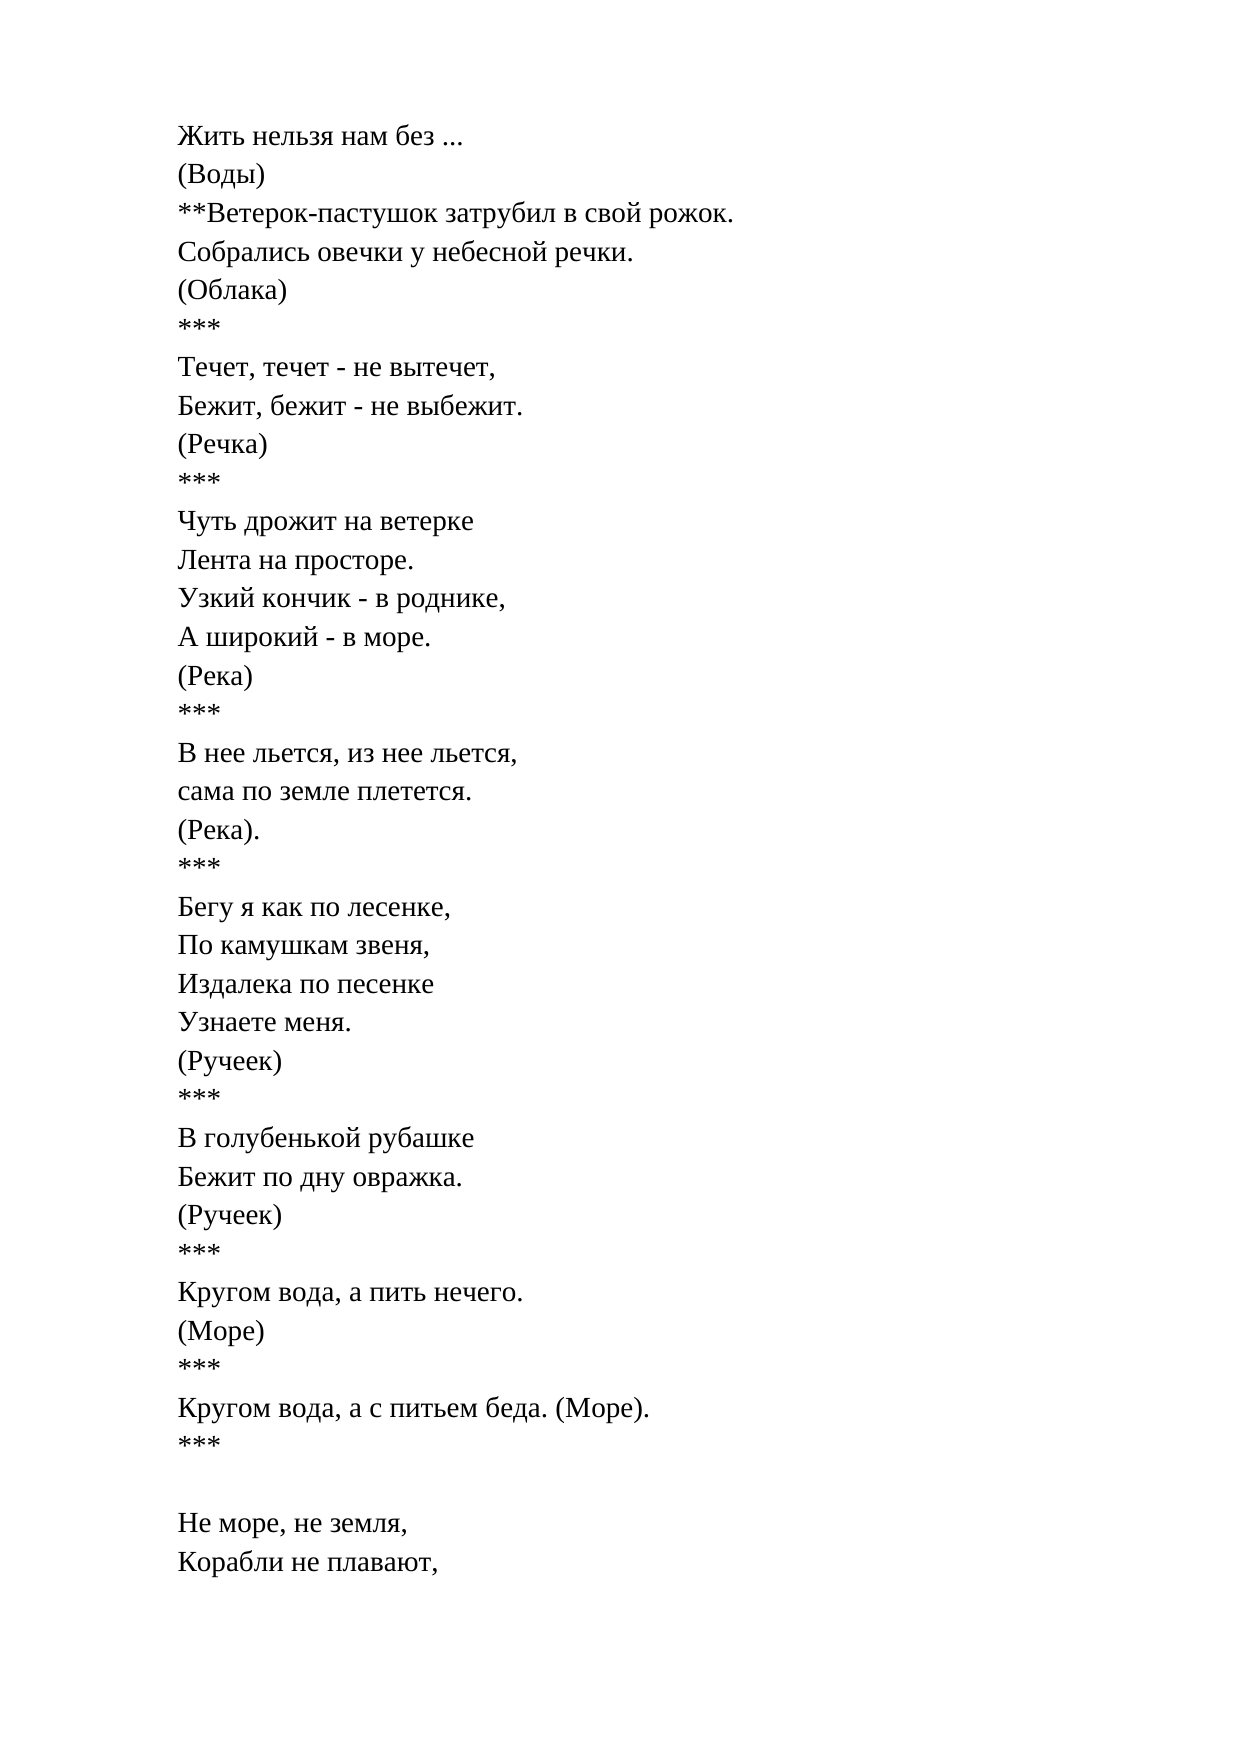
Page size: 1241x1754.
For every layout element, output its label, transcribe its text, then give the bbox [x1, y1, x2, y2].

text *** [177, 311, 1152, 344]
text *** В нее льется, из нее льется, сама по земле плетется. (Река). [177, 696, 1152, 845]
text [177, 1428, 1152, 1578]
text *** Чуть дрожит на ветерке Лента на просторе. Узкий кончик - в роднике, А широкий - в море. (Река) [177, 465, 1152, 691]
text *** Кругом вода, а с питьем беда. (Море). [177, 1351, 1152, 1423]
text *** В голубенькой рубашке Бежит по дну овражка. (Ручеек) [177, 1082, 1152, 1231]
text Течет, течет - не вытечет, Бежит, бежит - не выбежит. (Речка) [177, 349, 1152, 460]
text **Ветерок-пастушок затрубил в свой рожок. Собрались овечки у небесной речки. (Облака) [177, 195, 1152, 306]
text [177, 118, 1152, 190]
text *** Кругом вода, а пить нечего. (Море) [177, 1236, 1152, 1346]
text *** Бегу я как по лесенке, По камушкам звеня, Издалека по песенке Узнаете меня. (Ручеек) [177, 850, 1152, 1077]
